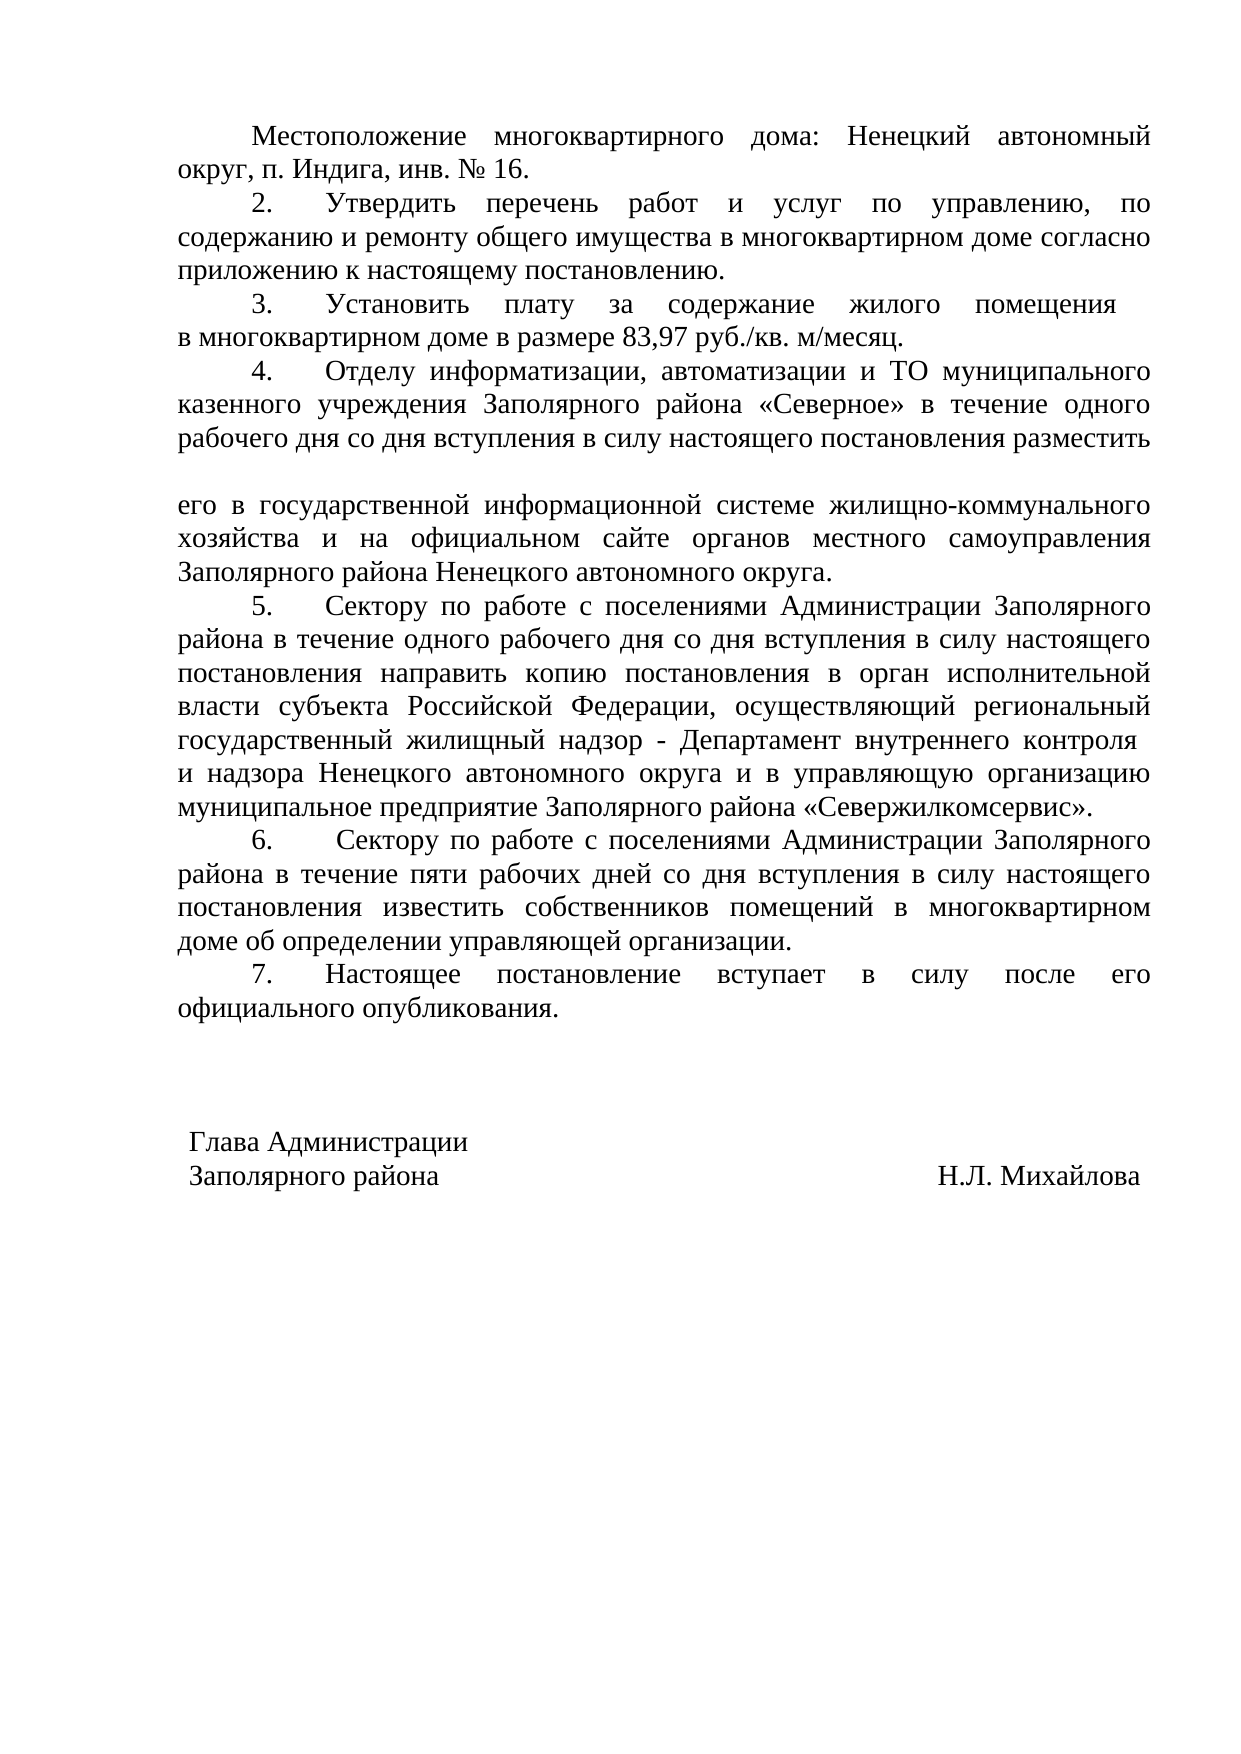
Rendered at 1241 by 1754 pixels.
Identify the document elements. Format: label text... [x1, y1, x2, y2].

list Настоящее постановление вступает в силу после его официального опубликования. [177, 957, 1152, 1024]
table_header Глава Администрации Заполярного района [177, 1124, 666, 1191]
list Сектору по работе с поселениями Администрации Заполярного района в течение пяти рабочих дней со дня вступления в силу настоящего постановления известить собственников помещений в многоквартирном доме об определении управляющей организации. [177, 822, 1152, 957]
list Отделу информатизации, автоматизации и ТО муниципального казенного учреждения Заполярного района «Северное» в течение одного рабочего дня со дня вступления в силу настоящего постановления разместить его в государственной информационной системе жилищно-коммунального хозяйства и на официальном сайте органов местного самоуправления Заполярного района Ненецкого автономного округа. [177, 353, 1152, 588]
table_header Н.Л. Михайлова [666, 1124, 1152, 1191]
text Местоположение многоквартирного дома: Ненецкий автономный округ, п. Индига, инв. № 16. [177, 118, 1152, 185]
list Установить плату за содержание жилого помещения в многоквартирном доме в размере 83,97 руб./кв. м/месяц. [177, 286, 1152, 353]
list Утвердить перечень работ и услуг по управлению, по содержанию и ремонту общего имущества в многоквартирном доме согласно приложению к настоящему постановлению. [177, 185, 1152, 286]
list Сектору по работе с поселениями Администрации Заполярного района в течение одного рабочего дня со дня вступления в силу настоящего постановления направить копию постановления в орган исполнительной власти субъекта Российской Федерации, осуществляющий региональный государственный жилищный надзор - Департамент внутреннего контроля и надзора Ненецкого автономного округа и в управляющую организацию муниципальное предприятие Заполярного района «Севержилкомсервис». [177, 588, 1152, 822]
